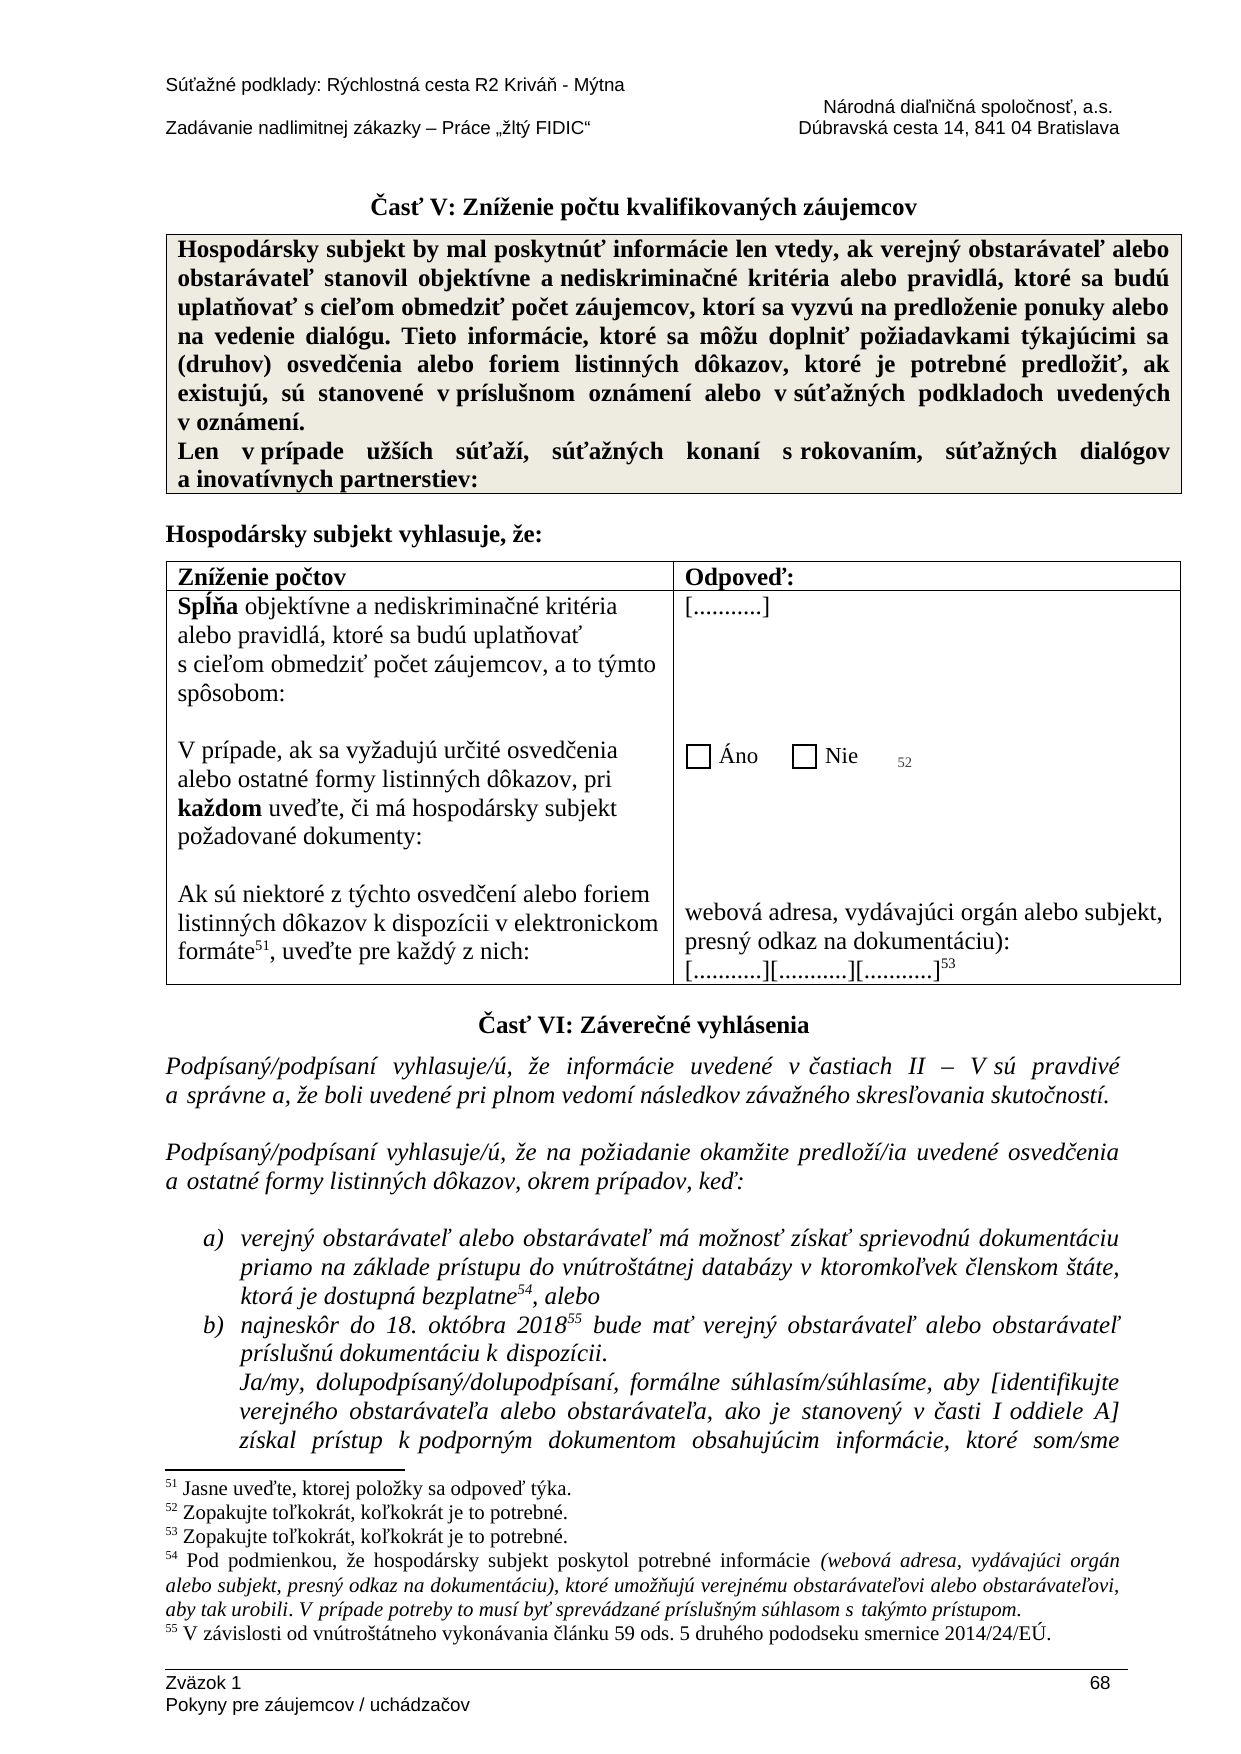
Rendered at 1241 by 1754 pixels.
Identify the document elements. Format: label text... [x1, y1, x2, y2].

text Časť VI: Záverečné vyhlásenia [165, 1010, 1122, 1038]
list verejný obstarávateľ alebo obstarávateľ má možnosť získať sprievodnú dokumentáciu priamo na základe prístupu do vnútroštátnej databázy v ktoromkoľvek členskom štáte, ktorá je dostupná bezplatne, alebo [203, 1223, 1122, 1310]
table_header Zníženie počtov [167, 562, 673, 590]
table_cell Spĺňa objektívne a nediskriminačné kritéria alebo pravidlá, ktoré sa budú uplatňovať s cieľom obmedziť počet záujemcov, a to týmto spôsobom: V prípade, ak sa vyžadujú určité osvedčenia alebo ostatné formy listinných dôkazov, pri každom uveďte, či má hospodársky subjekt požadované dokumenty: Ak sú niektoré z týchto osvedčení alebo foriem listinných dôkazov k dispozícii v elektronickom formáte, uveďte pre každý z nich: [167, 591, 673, 984]
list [239, 1367, 1122, 1453]
text Podpísaný/podpísaní vyhlasuje/ú, že na požiadanie okamžite predloží/ia uvedené osvedčenia a ostatné formy listinných dôkazov, okrem prípadov, keď: [165, 1137, 1122, 1195]
text Podpísaný/podpísaní vyhlasuje/ú, že informácie uvedené v častiach II – V sú pravdivé a správne a, že boli uvedené pri plnom vedomí následkov závažného skresľovania skutočností. [165, 1051, 1122, 1108]
list najneskôr do 18. októbra 2018 bude mať verejný obstarávateľ alebo obstarávateľ príslušnú dokumentáciu k dispozícii. [203, 1310, 1122, 1367]
text Hospodársky subjekt vyhlasuje, že: [165, 519, 1122, 548]
table_cell [...........] webová adresa, vydávajúci orgán alebo subjekt, presný odkaz na dokumentáciu): [...........][...........][...........] [674, 591, 1180, 984]
table_header Odpoveď: [674, 562, 1180, 590]
table_header Hospodársky subjekt by mal poskytnúť informácie len vtedy, ak verejný obstarávateľ alebo obstarávateľ stanovil objektívne a nediskriminačné kritéria alebo pravidlá, ktoré sa budú uplatňovať s cieľom obmedziť počet záujemcov, ktorí sa vyzvú na predloženie ponuky alebo na vedenie dialógu. Tieto informácie, ktoré sa môžu doplniť požiadavkami týkajúcimi sa (druhov) osvedčenia alebo foriem listinných dôkazov, ktoré je potrebné predložiť, ak existujú, sú stanovené v príslušnom oznámení alebo v súťažných podkladoch uvedených v oznámení. Len v prípade užších súťaží, súťažných konaní s rokovaním, súťažných dialógov a inovatívnych partnerstiev: [167, 235, 1181, 493]
text Časť V: Zníženie počtu kvalifikovaných záujemcov [165, 192, 1122, 221]
